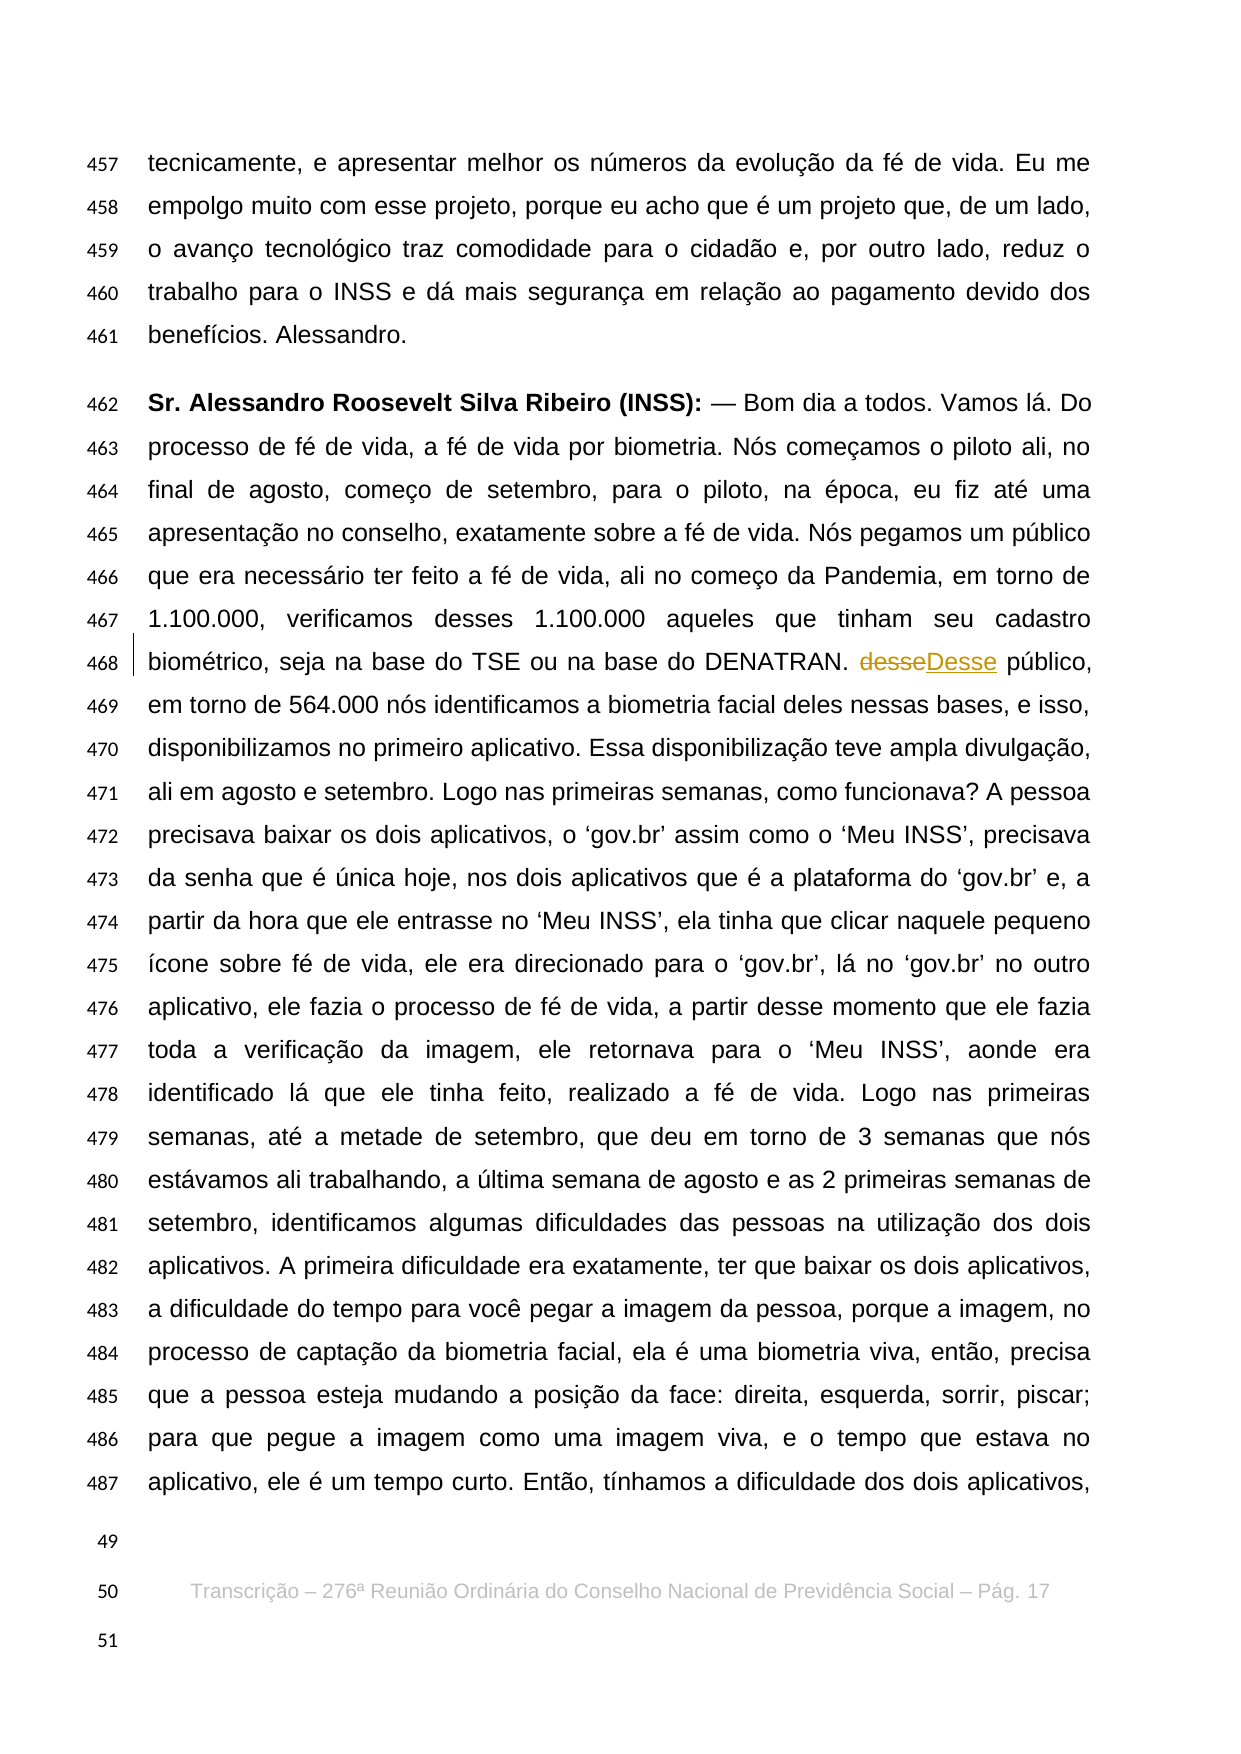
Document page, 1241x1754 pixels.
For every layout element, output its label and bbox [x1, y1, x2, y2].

text [148, 148, 1092, 349]
text [148, 388, 1092, 1495]
